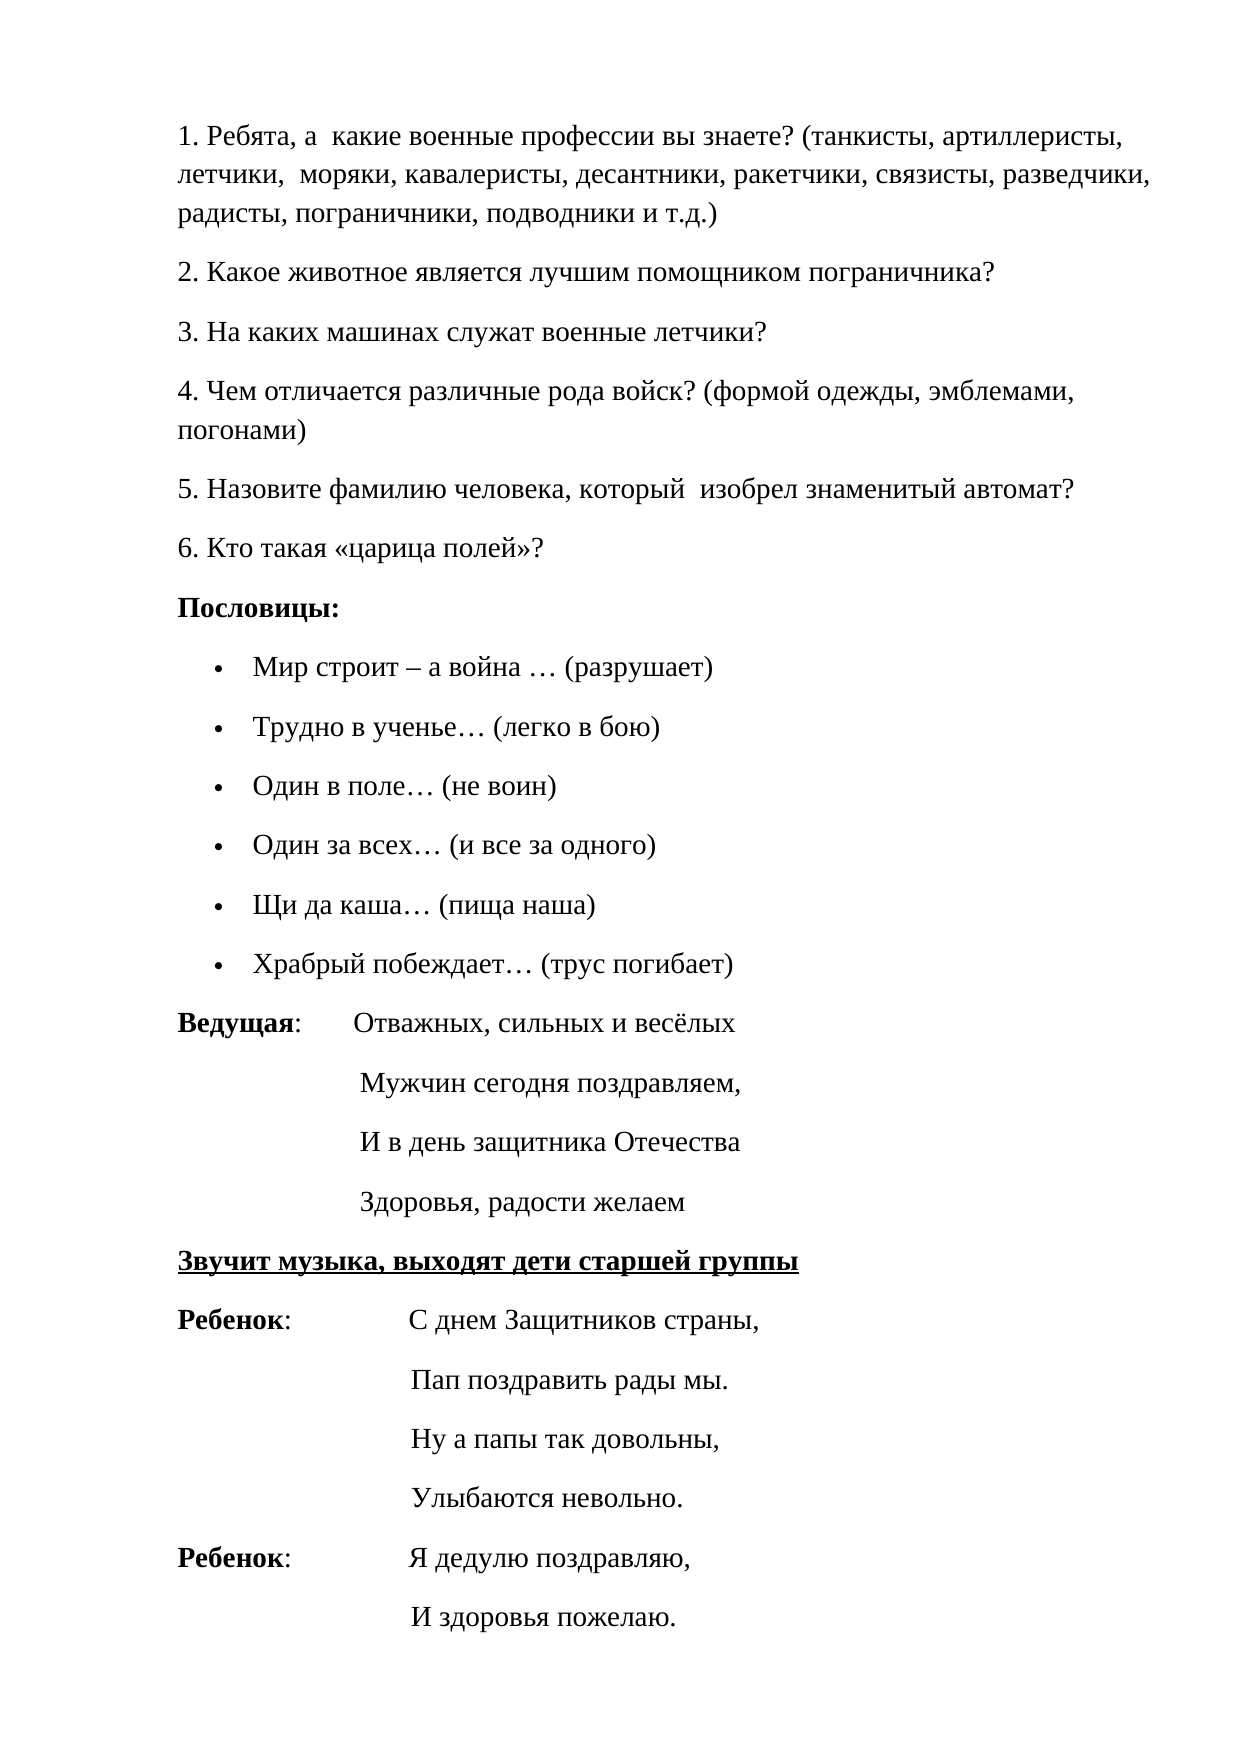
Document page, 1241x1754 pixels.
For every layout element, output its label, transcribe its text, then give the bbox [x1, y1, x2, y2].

text Звучит музыка, выходят дети старшей группы [177, 1243, 1152, 1277]
list Храбрый побеждает… (трус погибает) [215, 946, 1152, 980]
list Один за всех… (и все за одного) [215, 827, 1152, 861]
text 1. Ребята, а какие военные профессии вы знаете? (танкисты, артиллеристы, летчики, моряки, кавалеристы, десантники, ракетчики, связисты, разведчики, радисты, пограничники, подводники и т.д.) [177, 118, 1152, 229]
text Ребенок: С днем Защитников страны, [177, 1302, 1152, 1336]
text Улыбаются невольно. [177, 1481, 1152, 1514]
text И в день защитника Отечества [177, 1124, 1152, 1158]
text Ребенок: Я дедулю поздравляю, [177, 1540, 1152, 1573]
text 6. Кто такая «царица полей»? [177, 531, 1152, 564]
list Щи да каша… (пища наша) [215, 887, 1152, 920]
text 4. Чем отличается различные рода войск? (формой одежды, эмблемами, погонами) [177, 373, 1152, 445]
text 2. Какое животное является лучшим помощником пограничника? [177, 254, 1152, 288]
text 3. На каких машинах служат военные летчики? [177, 314, 1152, 347]
text И здоровья пожелаю. [177, 1599, 1152, 1633]
list Трудно в ученье… (легко в бою) [215, 709, 1152, 742]
text Здоровья, радости желаем [177, 1184, 1152, 1217]
text Пословицы: [177, 590, 1152, 623]
text Мужчин сегодня поздравляем, [177, 1065, 1152, 1098]
text 5. Назовите фамилию человека, который изобрел знаменитый автомат? [177, 471, 1152, 505]
text Ну а папы так довольны, [177, 1421, 1152, 1455]
text Ведущая: Отважных, сильных и весёлых [177, 1006, 1152, 1039]
text Пап поздравить рады мы. [177, 1362, 1152, 1395]
list Один в поле… (не воин) [215, 768, 1152, 802]
list Мир строит – а война … (разрушает) [215, 649, 1152, 683]
